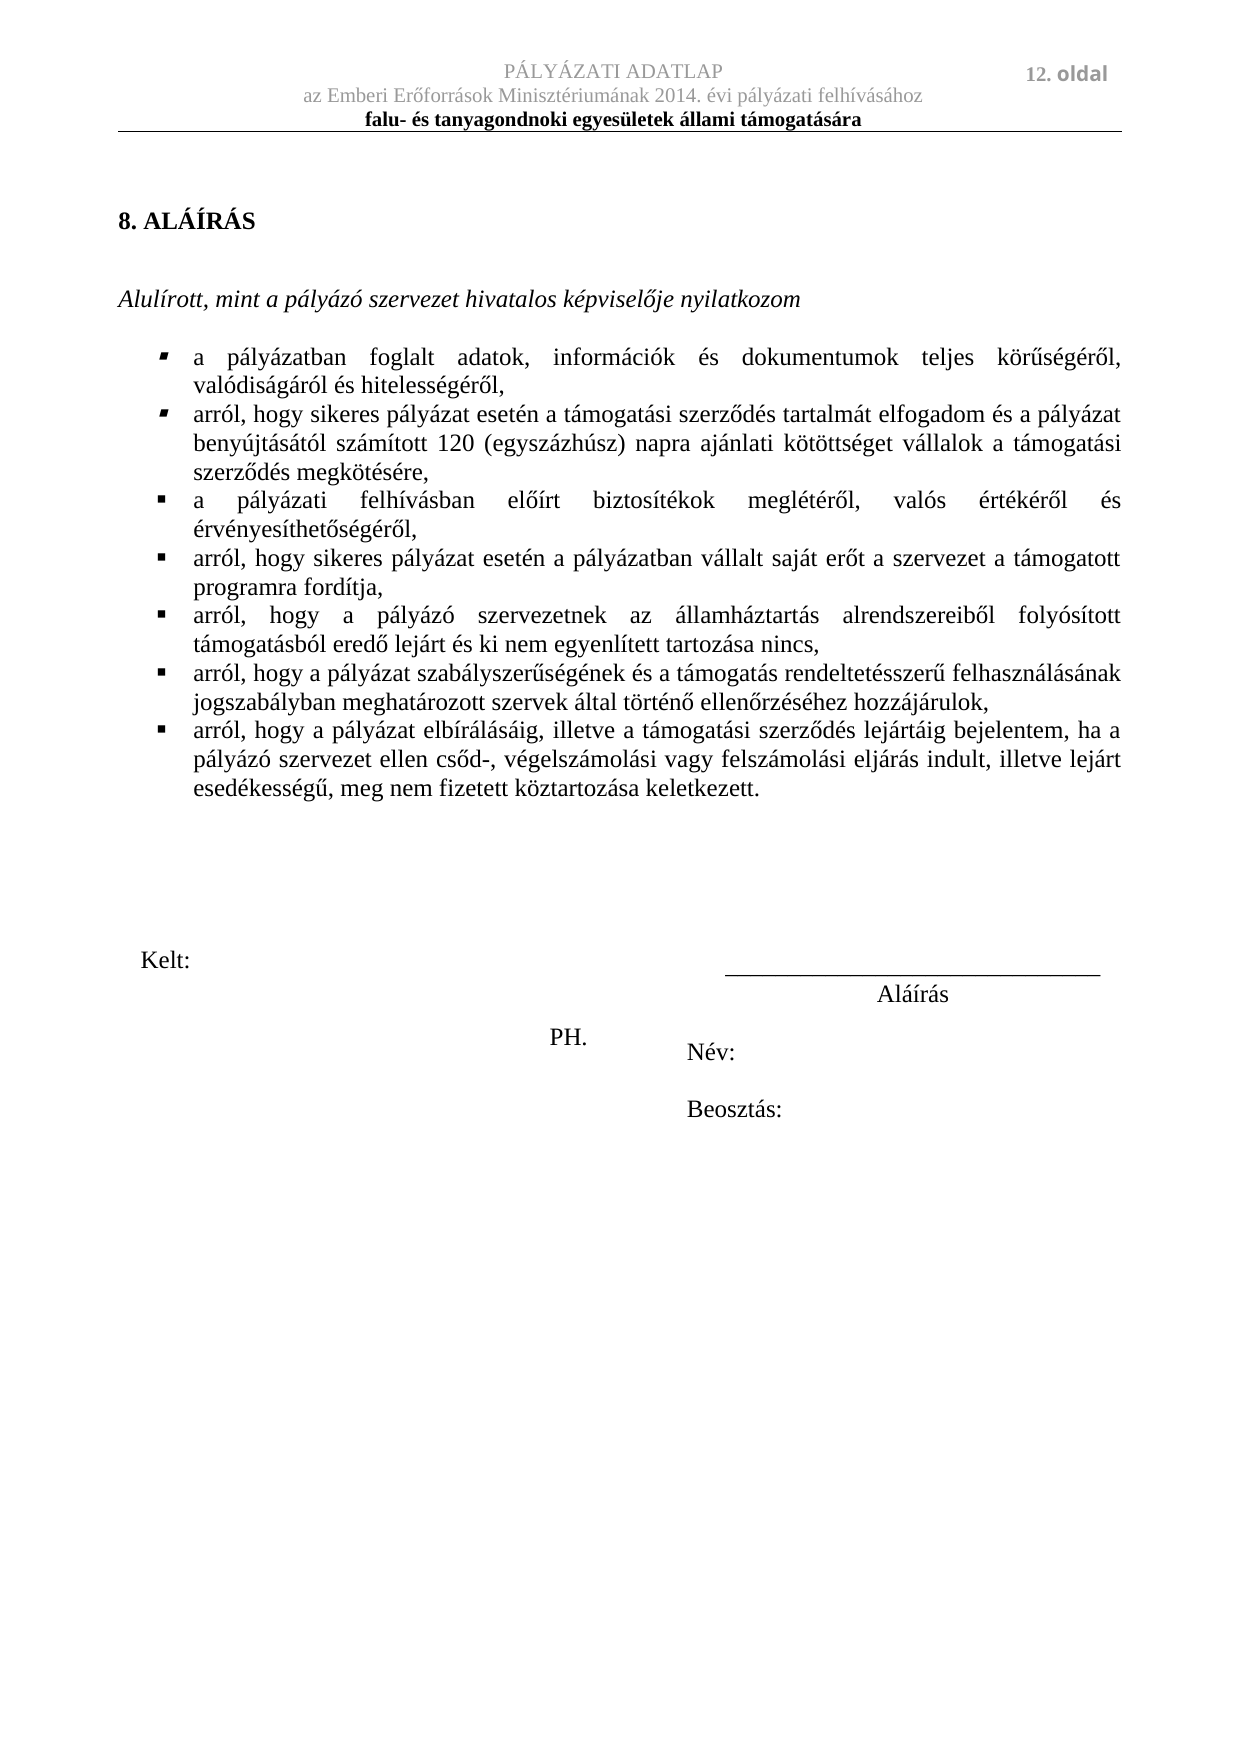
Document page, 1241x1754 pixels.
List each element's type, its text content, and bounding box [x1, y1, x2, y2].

text Alulírott, mint a pályázó szervezet hivatalos képviselője nyilatkozom [118, 284, 1122, 313]
list arról, hogy a pályázat szabályszerűségének és a támogatás rendeltetésszerű felhasználásának jogszabályban meghatározott szervek által történő ellenőrzéséhez hozzájárulok, [156, 658, 1122, 716]
table_header ______________________________ Aláírás Név: Beosztás: [679, 946, 1146, 1128]
list arról, hogy a pályázó szervezetnek az államháztartás alrendszereiből folyósított támogatásból eredő lejárt és ki nem egyenlített tartozása nincs, [156, 601, 1122, 658]
list arról, hogy a pályázat elbírálásáig, illetve a támogatási szerződés lejártáig bejelentem, ha a pályázó szervezet ellen csőd-, végelszámolási vagy felszámolási eljárás indult, illetve lejárt esedékességű, meg nem fizetett köztartozása keletkezett. [156, 716, 1122, 802]
table_header Kelt: [133, 946, 458, 1128]
list arról, hogy sikeres pályázat esetén a támogatási szerződés tartalmát elfogadom és a pályázat benyújtásától számított 120 (egyszázhúsz) napra ajánlati kötöttséget vállalok a támogatási szerződés megkötésére, [156, 399, 1122, 486]
list arról, hogy sikeres pályázat esetén a pályázatban vállalt saját erőt a szervezet a támogatott programra fordítja, [156, 543, 1122, 601]
table_header PH. [458, 946, 679, 1128]
text 8. Aláírás [118, 206, 1122, 235]
list a pályázati felhívásban előírt biztosítékok meglétéről, valós értékéről és érvényesíthetőségéről, [156, 486, 1122, 543]
list a pályázatban foglalt adatok, információk és dokumentumok teljes körűségéről, valódiságáról és hitelességéről, [156, 342, 1122, 399]
